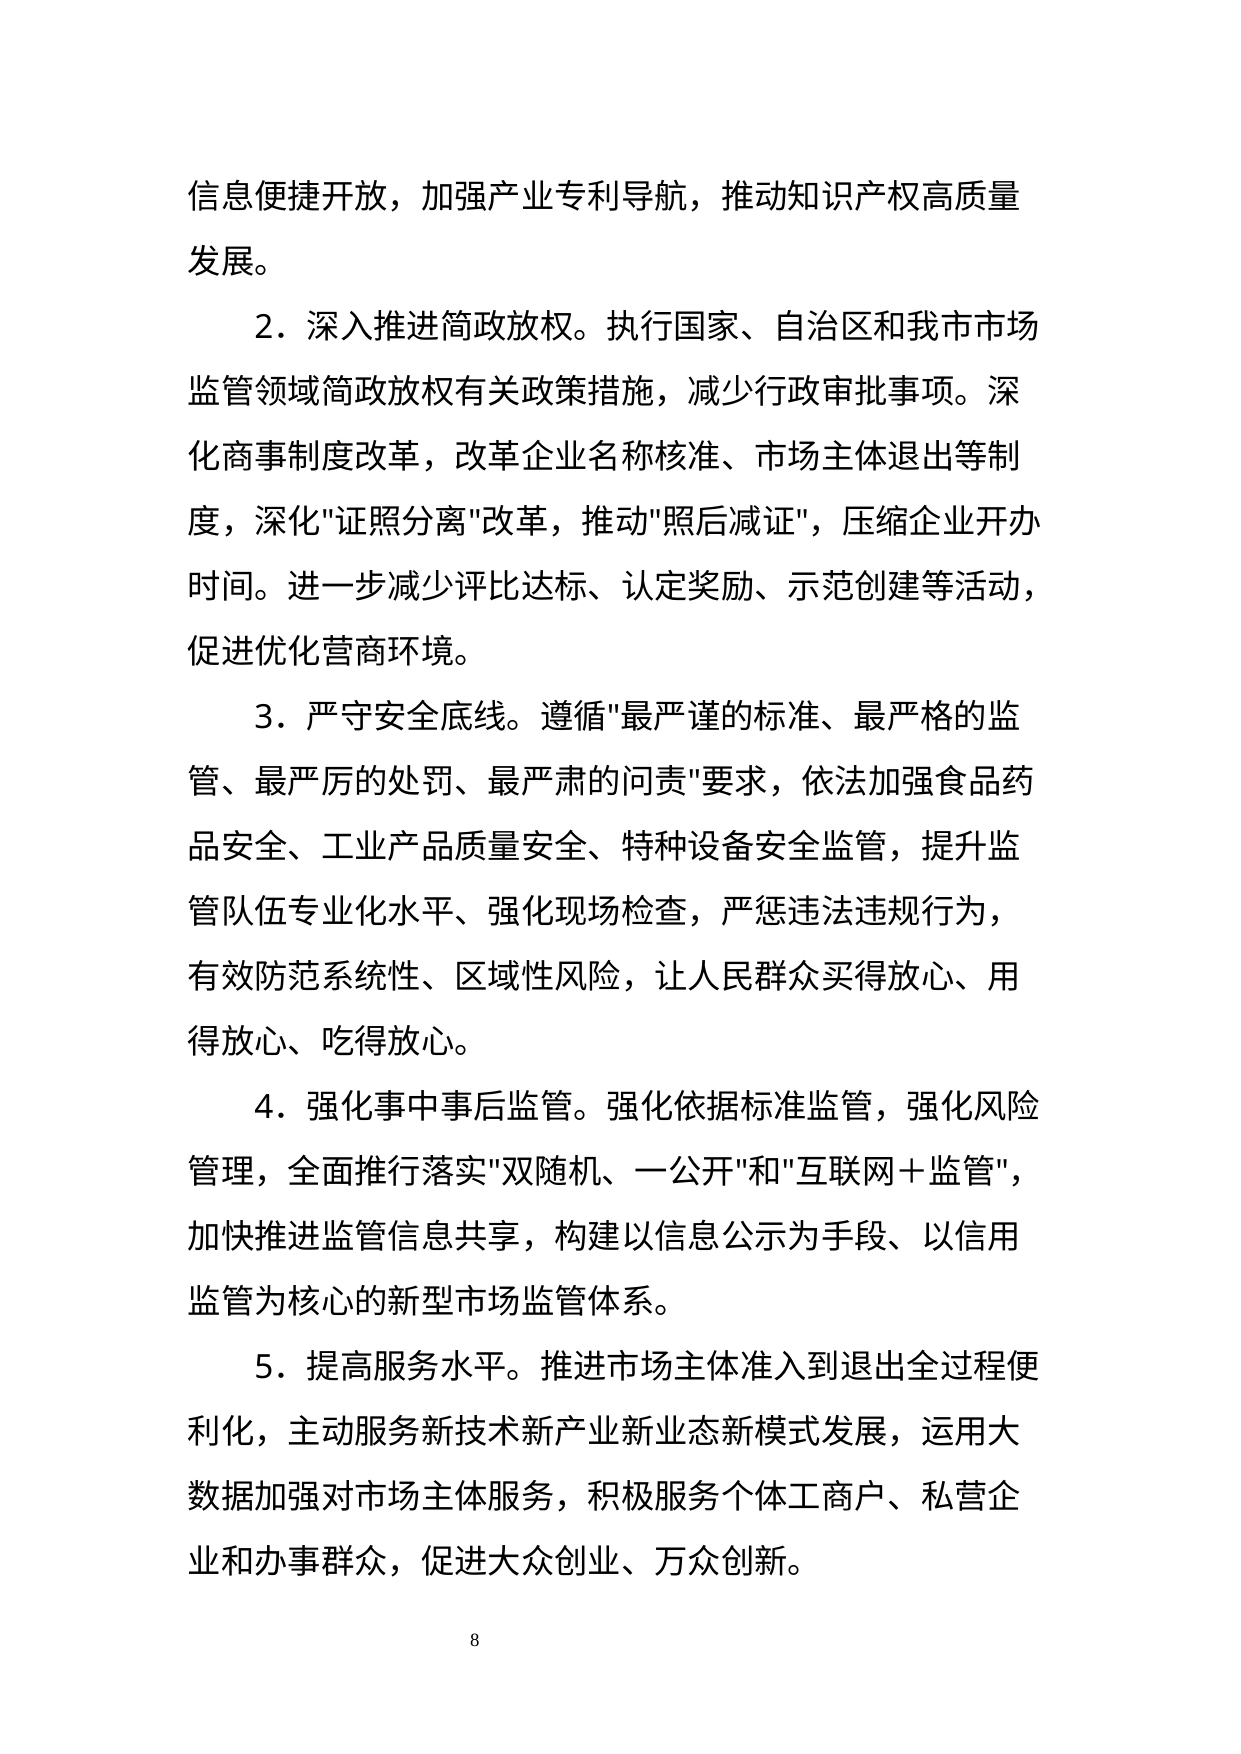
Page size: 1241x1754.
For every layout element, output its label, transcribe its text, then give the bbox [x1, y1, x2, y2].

text 4．强化事中事后监管。强化依据标准监管，强化风险管理，全面推行落实"双随机、一公开"和"互联网＋监管"，加快推进监管信息共享，构建以信息公示为手段、以信用监管为核心的新型市场监管体系。 [187, 1072, 1053, 1332]
text 5．提高服务水平。推进市场主体准入到退出全过程便利化，主动服务新技术新产业新业态新模式发展，运用大数据加强对市场主体服务，积极服务个体工商户、私营企业和办事群众，促进大众创业、万众创新。 [187, 1332, 1053, 1592]
text 2．深入推进简政放权。执行国家、自治区和我市市场监管领域简政放权有关政策措施，减少行政审批事项。深化商事制度改革，改革企业名称核准、市场主体退出等制度，深化"证照分离"改革，推动"照后减证"，压缩企业开办时间。进一步减少评比达标、认定奖励、示范创建等活动，促进优化营商环境。 [187, 292, 1053, 682]
text 3．严守安全底线。遵循"最严谨的标准、最严格的监管、最严厉的处罚、最严肃的问责"要求，依法加强食品药品安全、工业产品质量安全、特种设备安全监管，提升监管队伍专业化水平、强化现场检查，严惩违法违规行为，有效防范系统性、区域性风险，让人民群众买得放心、用得放心、吃得放心。 [187, 682, 1053, 1072]
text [187, 162, 1053, 292]
